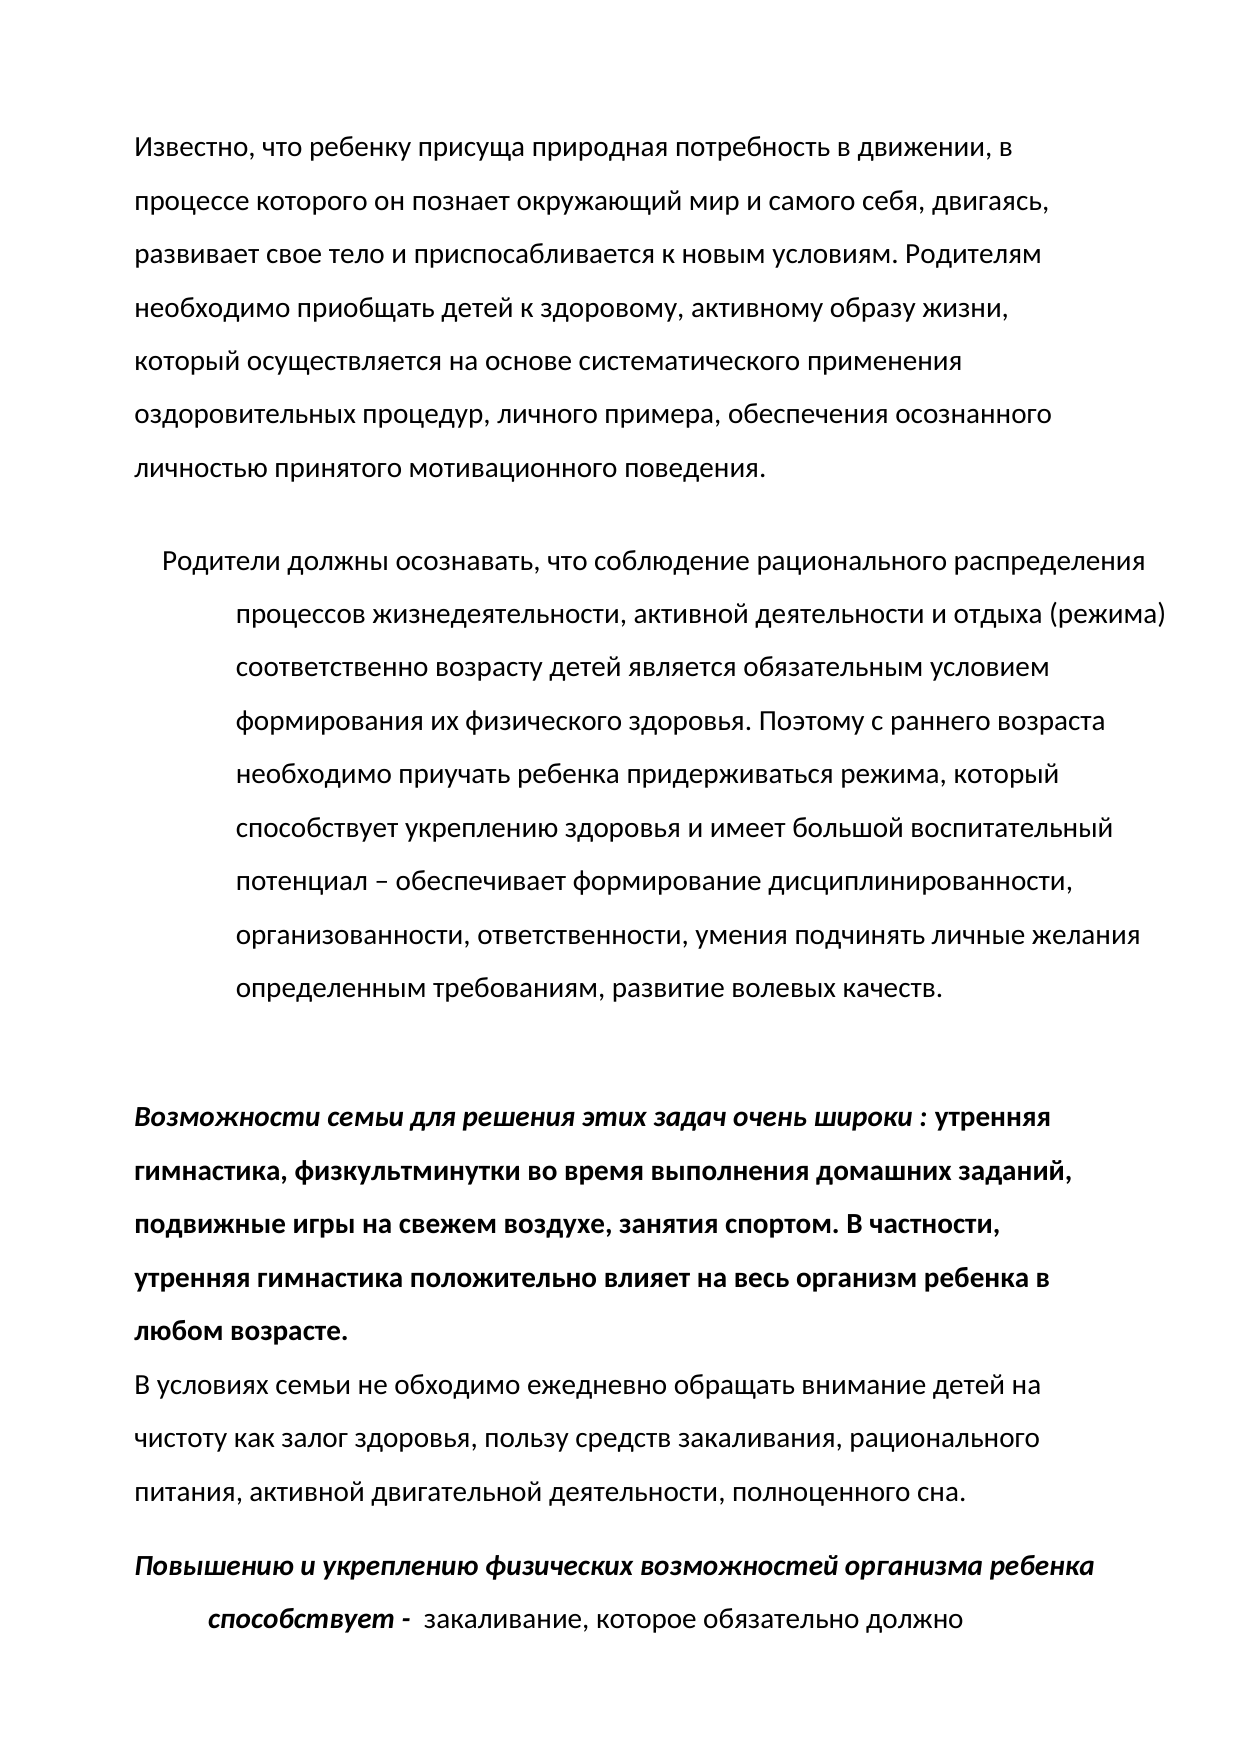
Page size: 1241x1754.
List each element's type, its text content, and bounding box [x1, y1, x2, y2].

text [134, 1547, 1106, 1636]
text Известно, что ребенку присуща природная потребность в движении, в процессе которого он познает окружающий мир и самого себя, двигаясь, развивает свое тело и приспосабливается к новым условиям. Родителям необходимо приобщать детей к здоровому, активному образу жизни, который осуществляется на основе систематического применения оздоровительных процедур, личного примера, обеспечения осознанного личностью принятого мотивационного поведения. Возможности семьи для решения этих задач очень широки : утренняя гимнастика, физкультминутки во время выполнения домашних заданий, подвижные игры на свежем воздухе, занятия спортом. В частности, утренняя гимнастика положительно влияет на весь организм ребенка в любом возрасте. В условиях семьи не обходимо ежедневно обращать внимание детей на чистоту как залог здоровья, пользу средств закаливания, рационального питания, активной двигательной деятельности, полноценного сна. [134, 1099, 1106, 1508]
text Известно, что ребенку присуща природная потребность в движении, в процессе которого он познает окружающий мир и самого себя, двигаясь, развивает свое тело и приспосабливается к новым условиям. Родителям необходимо приобщать детей к здоровому, активному образу жизни, который осуществляется на основе систематического применения оздоровительных процедур, личного примера, обеспечения осознанного личностью принятого мотивационного поведения. Возможности семьи для решения этих задач очень широки : утренняя гимнастика, физкультминутки во время выполнения домашних заданий, подвижные игры на свежем воздухе, занятия спортом. В частности, утренняя гимнастика положительно влияет на весь организм ребенка в любом возрасте. В условиях семьи не обходимо ежедневно обращать внимание детей на чистоту как залог здоровья, пользу средств закаливания, рационального питания, активной двигательной деятельности, полноценного сна. [134, 75, 1106, 532]
